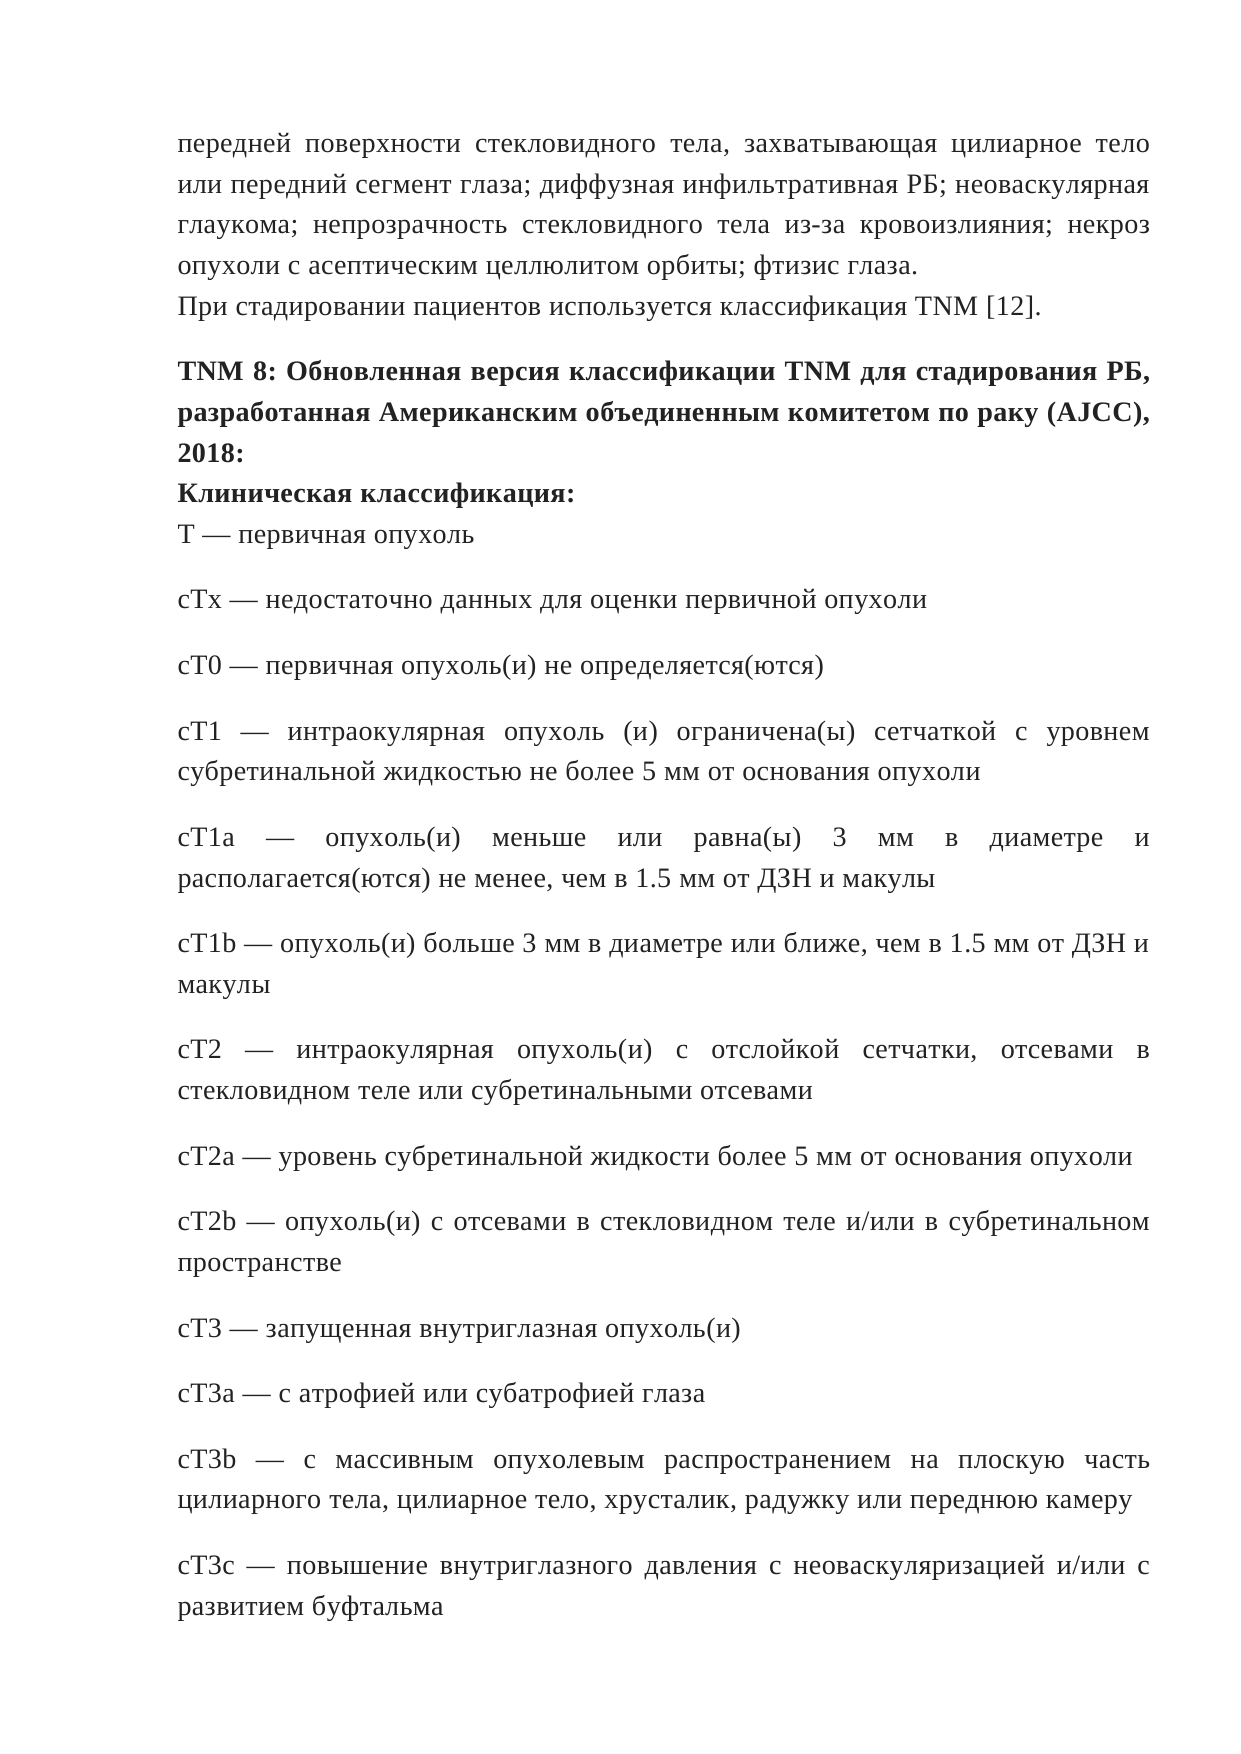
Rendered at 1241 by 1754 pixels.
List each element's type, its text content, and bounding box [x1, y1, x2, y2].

text cT3 — запущенная внутриглазная опухоль(и) [177, 1302, 1152, 1343]
text cT3c — повышение внутриглазного давления с неоваскуляризацией и/или с развитием буфтальма [177, 1540, 1152, 1621]
text При стадировании пациентов используется классификация TNM [12]. [177, 281, 1152, 321]
text cT1b — опухоль(и) больше 3 мм в диаметре или ближе, чем в 1.5 мм от ДЗН и макулы [177, 918, 1152, 999]
text TNM 8: Обновленная версия классификации TNM для стадирования РБ, разработанная Американским объединенным комитетом по раку (AJCC), 2018: [177, 346, 1152, 468]
text cTx — недостаточно данных для оценки первичной опухоли [177, 574, 1152, 615]
text сT1 — интраокулярная опухоль (и) ограничена(ы) сетчаткой с уровнем субретинальной жидкостью не более 5 мм от основания опухоли [177, 706, 1152, 787]
text cT2 — интраокулярная опухоль(и) с отслойкой сетчатки, отсевами в стекловидном теле или субретинальными отсевами [177, 1024, 1152, 1106]
text cT3b — с массивным опухолевым распространением на плоскую часть цилиарного тела, цилиарное тело, хрусталик, радужку или переднюю камеру [177, 1434, 1152, 1515]
text cT0 — первичная опухоль(и) не определяется(ются) [177, 640, 1152, 681]
text T — первичная опухоль [177, 509, 1152, 549]
text cT2a — уровень субретинальной жидкости более 5 мм от основания опухоли [177, 1131, 1152, 1171]
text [177, 118, 1152, 281]
text Клиническая классификация: [177, 468, 1152, 509]
text cT2b — опухоль(и) с отсевами в стекловидном теле и/или в субретинальном пространстве [177, 1196, 1152, 1277]
text cT3a — с атрофией или субатрофией глаза [177, 1368, 1152, 1409]
text cT1a — опухоль(и) меньше или равна(ы) 3 мм в диаметре и располагается(ются) не менее, чем в 1.5 мм от ДЗН и макулы [177, 812, 1152, 893]
